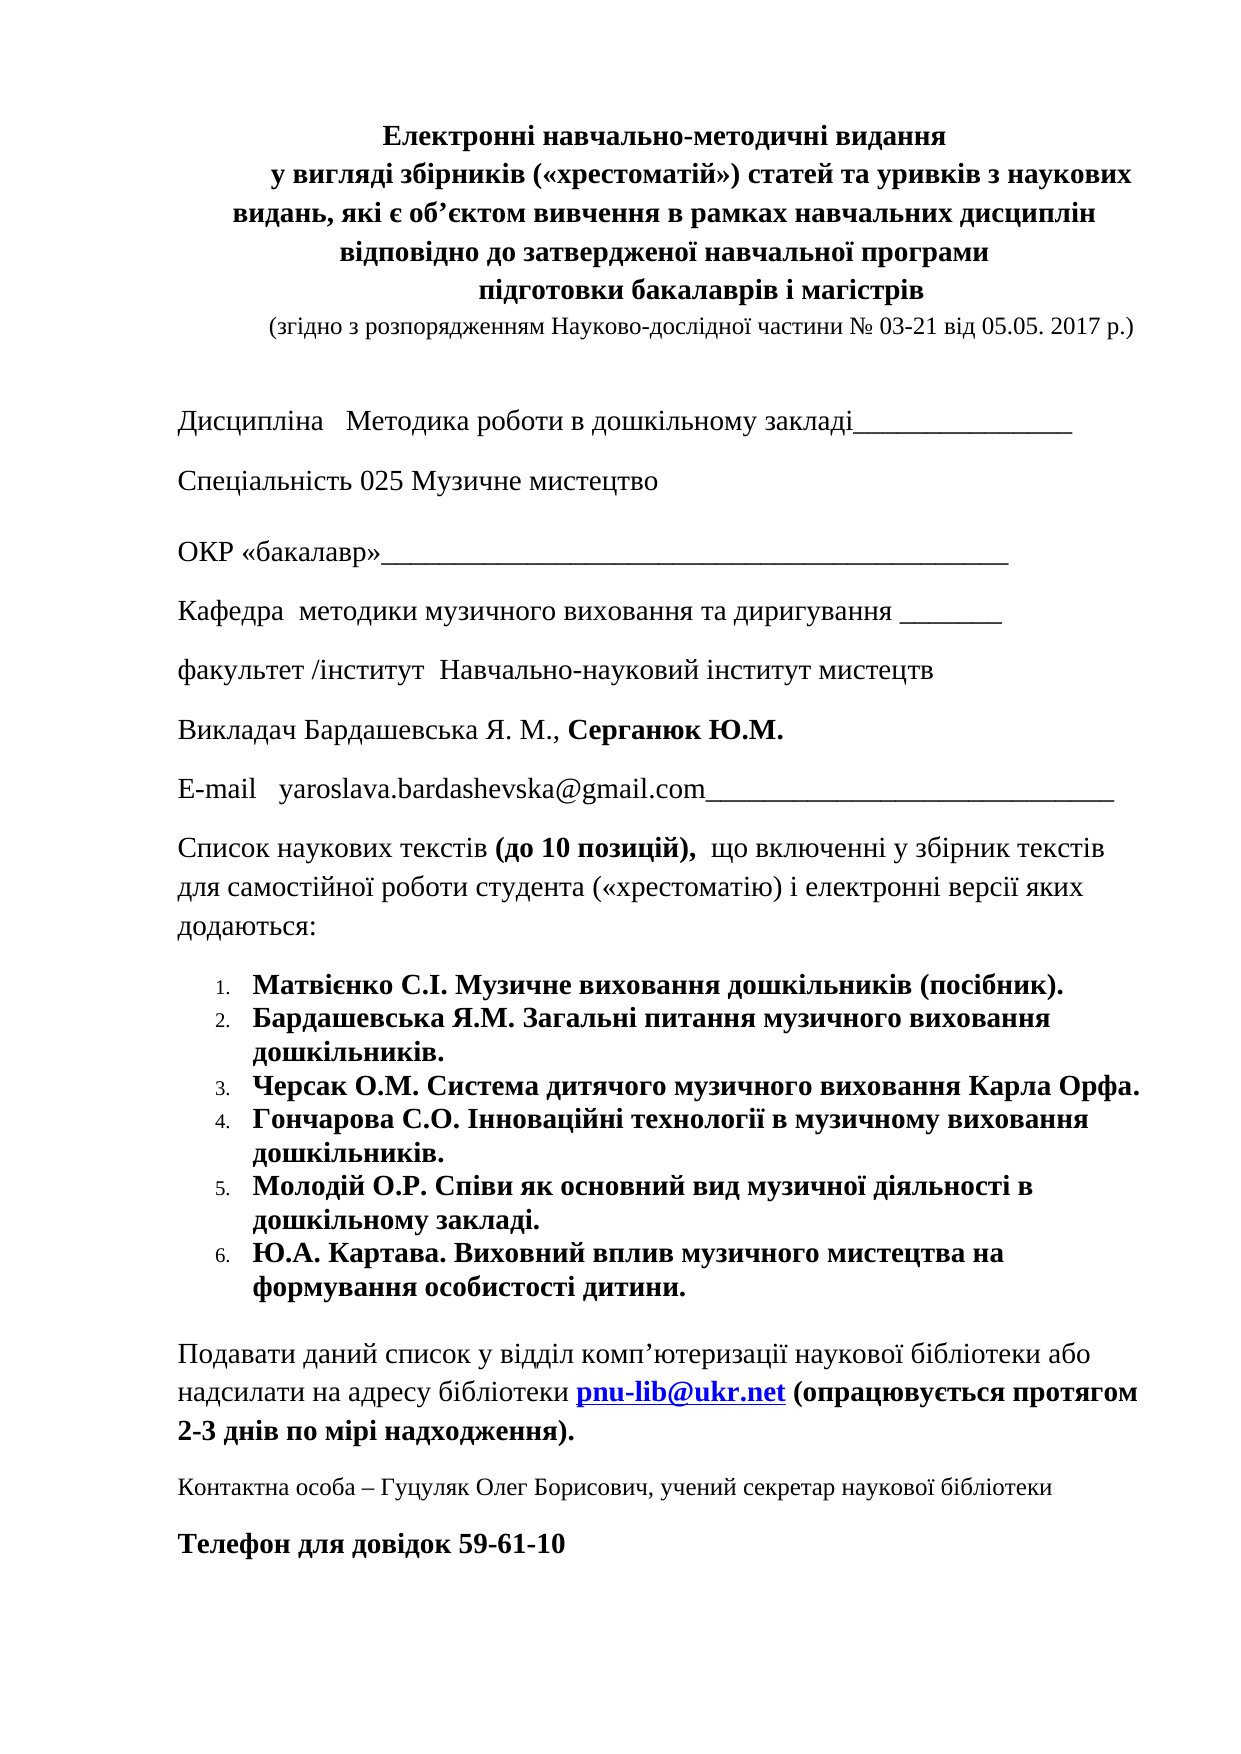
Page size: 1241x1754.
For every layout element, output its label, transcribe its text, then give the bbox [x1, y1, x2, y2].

text підготовки бакалаврів і магістрів [177, 272, 1152, 306]
text Телефон для довідок 59-61-10 [177, 1526, 1152, 1560]
list Матвієнко С.І. Музичне виховання дошкільників (посібник). [215, 967, 1152, 1001]
list Гончарова С.О. Інноваційні технології в музичному виховання дошкільників. [215, 1101, 1152, 1168]
text Список наукових текстів (до 10 позицій), що включенні у збірник текстів для самостійної роботи студента («хрестоматію) і електронні версії яких додаються: [177, 831, 1152, 941]
text Викладач Бардашевська Я. М., Серганюк Ю.М. [177, 712, 1152, 745]
text E-mail yaroslava.bardashevska@gmail.com____________________________ [177, 771, 1152, 805]
text Дисципліна Методика роботи в дошкільному закладі_______________ [177, 403, 1152, 437]
text Електронні навчально-методичні видання [177, 118, 1152, 152]
text Подавати даний список у відділ комп’ютеризації наукової бібліотеки або надсилати на адресу бібліотеки pnu-lib@ukr.net (опрацювується протягом 2-3 днів по мірі надходження). [177, 1336, 1152, 1447]
text Контактна особа – Гуцуляк Олег Борисович, учений секретар наукової бібліотеки [177, 1472, 1152, 1501]
text (згідно з розпорядженням Науково-дослідної частини № 03-21 від 05.05. 2017 р.) [177, 311, 1152, 339]
list Молодій О.Р. Співи як основний вид музичної діяльності в дошкільному закладі. [215, 1168, 1152, 1235]
text у вигляді збірників («хрестоматій») статей та уривків з наукових видань, які є об’єктом вивчення в рамках навчальних дисциплін відповідно до затвердженої навчальної програми [177, 157, 1152, 267]
text Спеціальність 025 Музичне мистецтво [177, 463, 1152, 496]
list Ю.А. Картава. Виховний вплив музичного мистецтва на формування особистості дитини. [215, 1235, 1152, 1302]
list Бардашевська Я.М. Загальні питання музичного виховання дошкільників. [215, 1001, 1152, 1068]
text ОКР «бакалавр»___________________________________________ [177, 534, 1152, 567]
text Кафедра методики музичного виховання та диригування _______ [177, 593, 1152, 627]
text факультет /інститут Навчально-науковий інститут мистецтв [177, 652, 1152, 686]
list Черсак О.М. Система дитячого музичного виховання Карла Орфа. [215, 1068, 1152, 1101]
